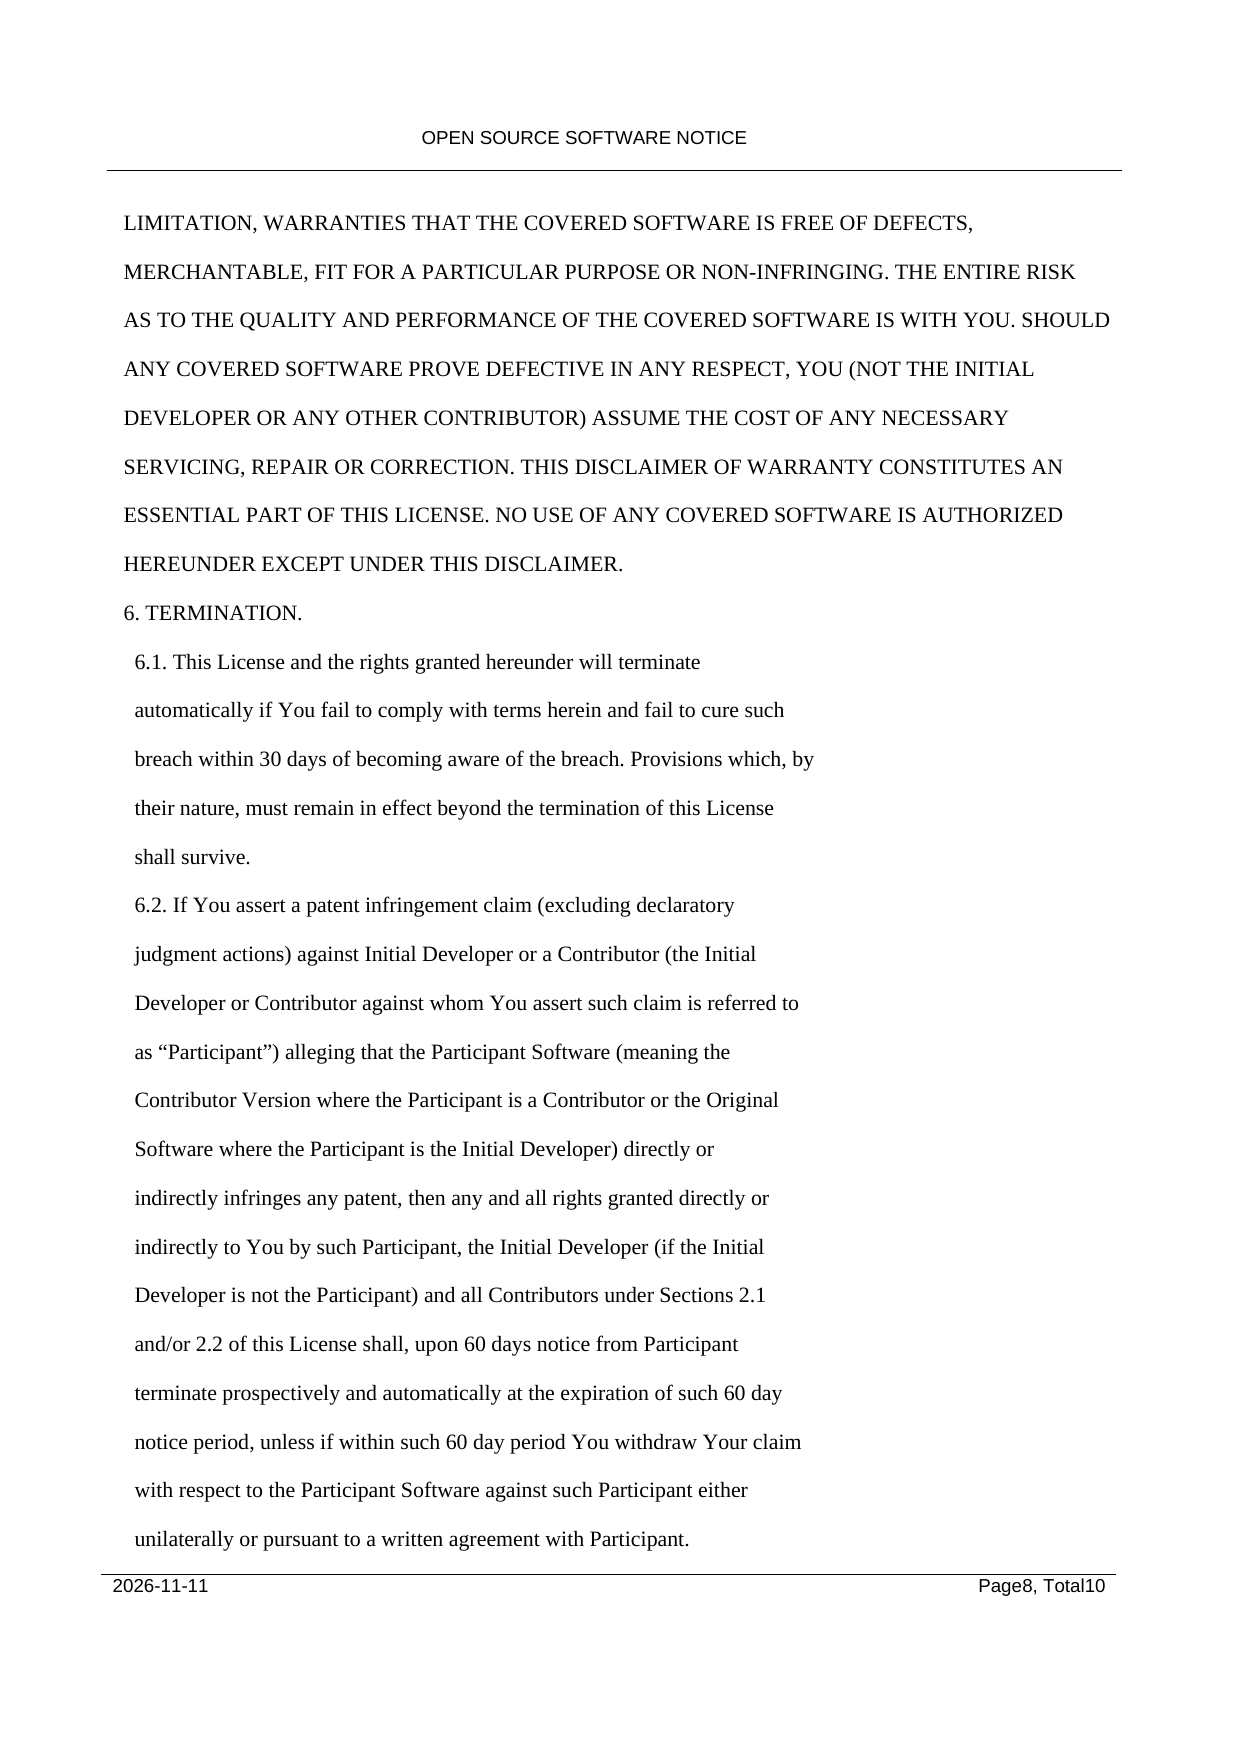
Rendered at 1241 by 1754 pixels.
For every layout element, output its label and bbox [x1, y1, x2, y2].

text [112, 206, 1128, 1555]
